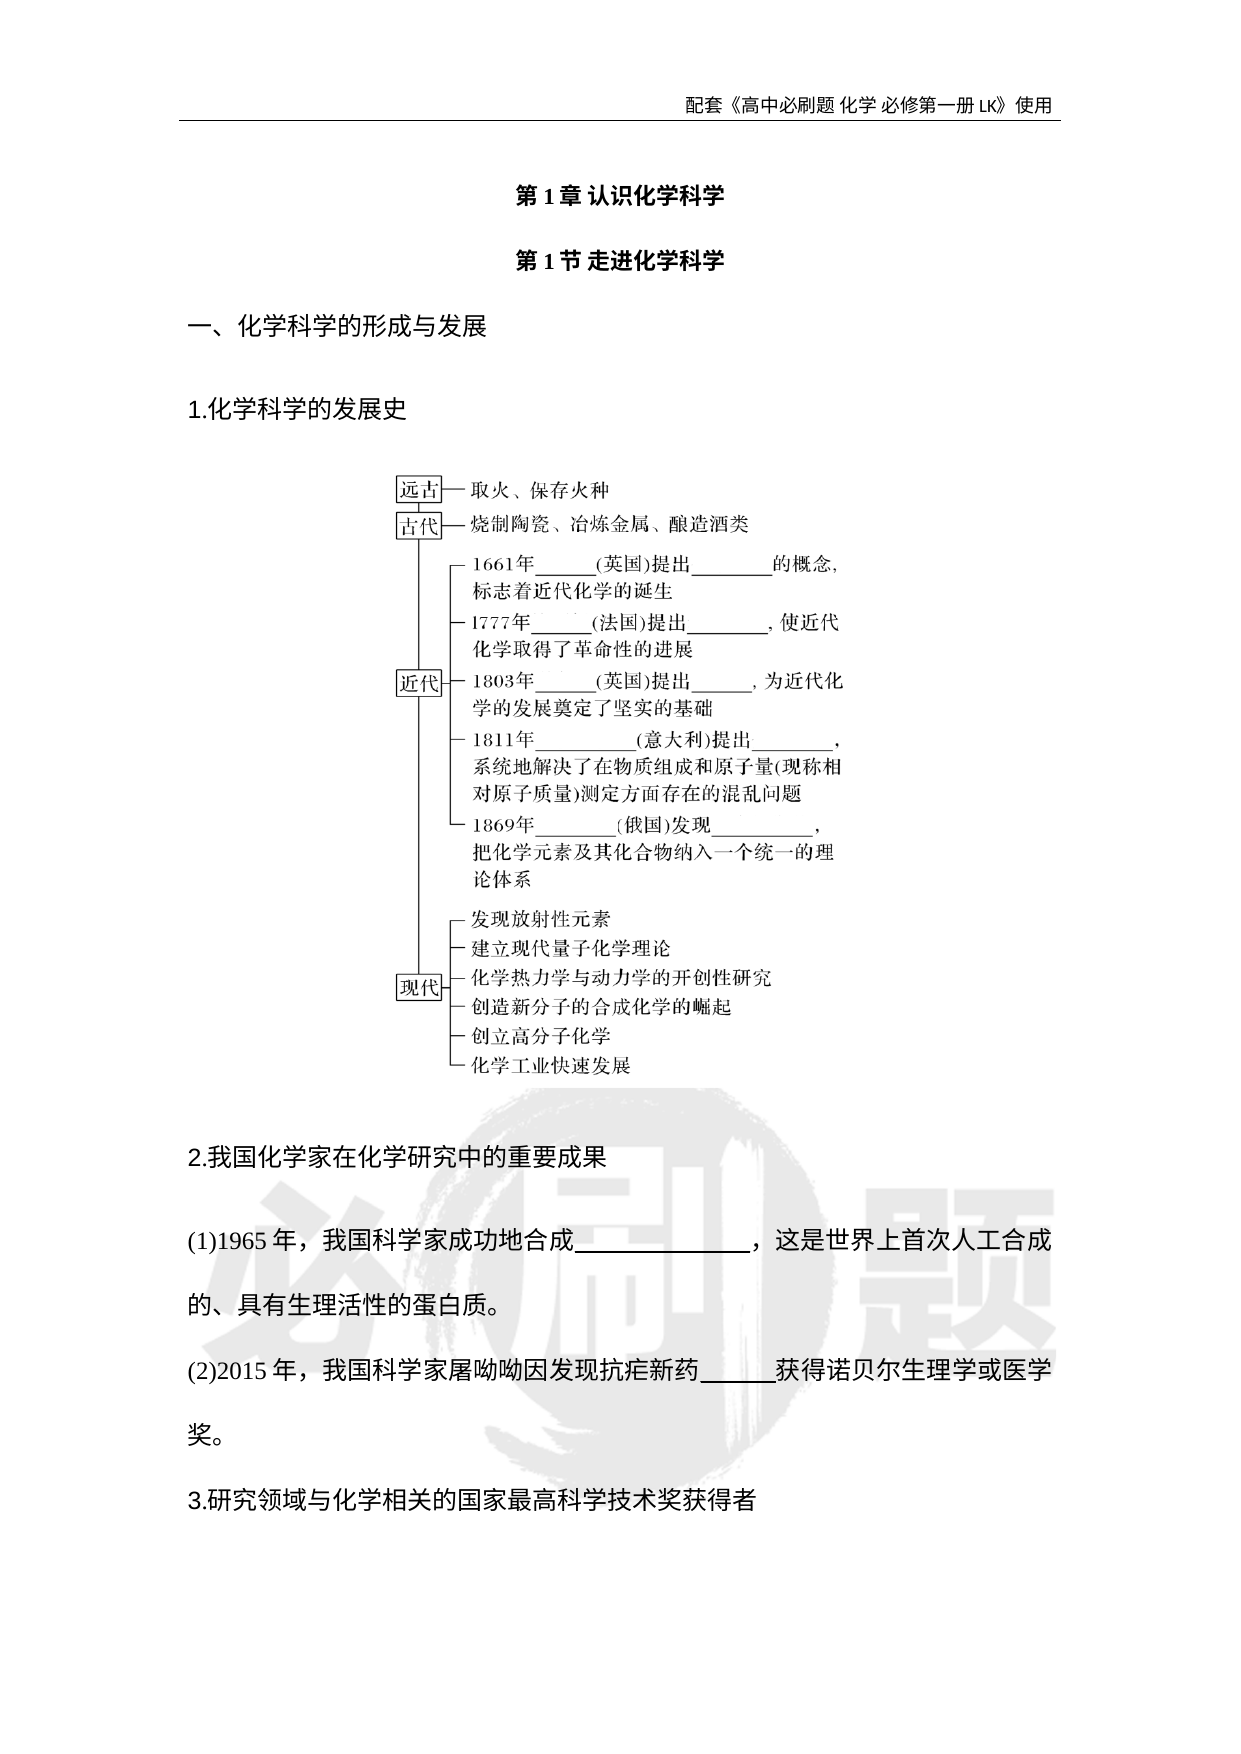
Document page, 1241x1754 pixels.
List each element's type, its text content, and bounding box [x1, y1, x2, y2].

text 1.化学科学的发展史 [187, 375, 1053, 440]
text (1)1965年，我国科学家成功地合成______________，这是世界上首次人工合成的、具有生理活性的蛋白质。 [187, 1206, 1053, 1336]
text 一、化学科学的形成与发展 [187, 292, 1053, 357]
text 3.研究领域与化学相关的国家最高科学技术奖获得者 [187, 1466, 1053, 1531]
text 第1节 走进化学科学 [187, 227, 1053, 292]
text 2.我国化学家在化学研究中的重要成果 [187, 1123, 1053, 1188]
text 第1章 认识化学科学 [187, 162, 1053, 227]
picture [193, 458, 1057, 1508]
text (2)2015年，我国科学家屠呦呦因发现抗疟新药______获得诺贝尔生理学或医学奖。 [187, 1336, 1053, 1466]
